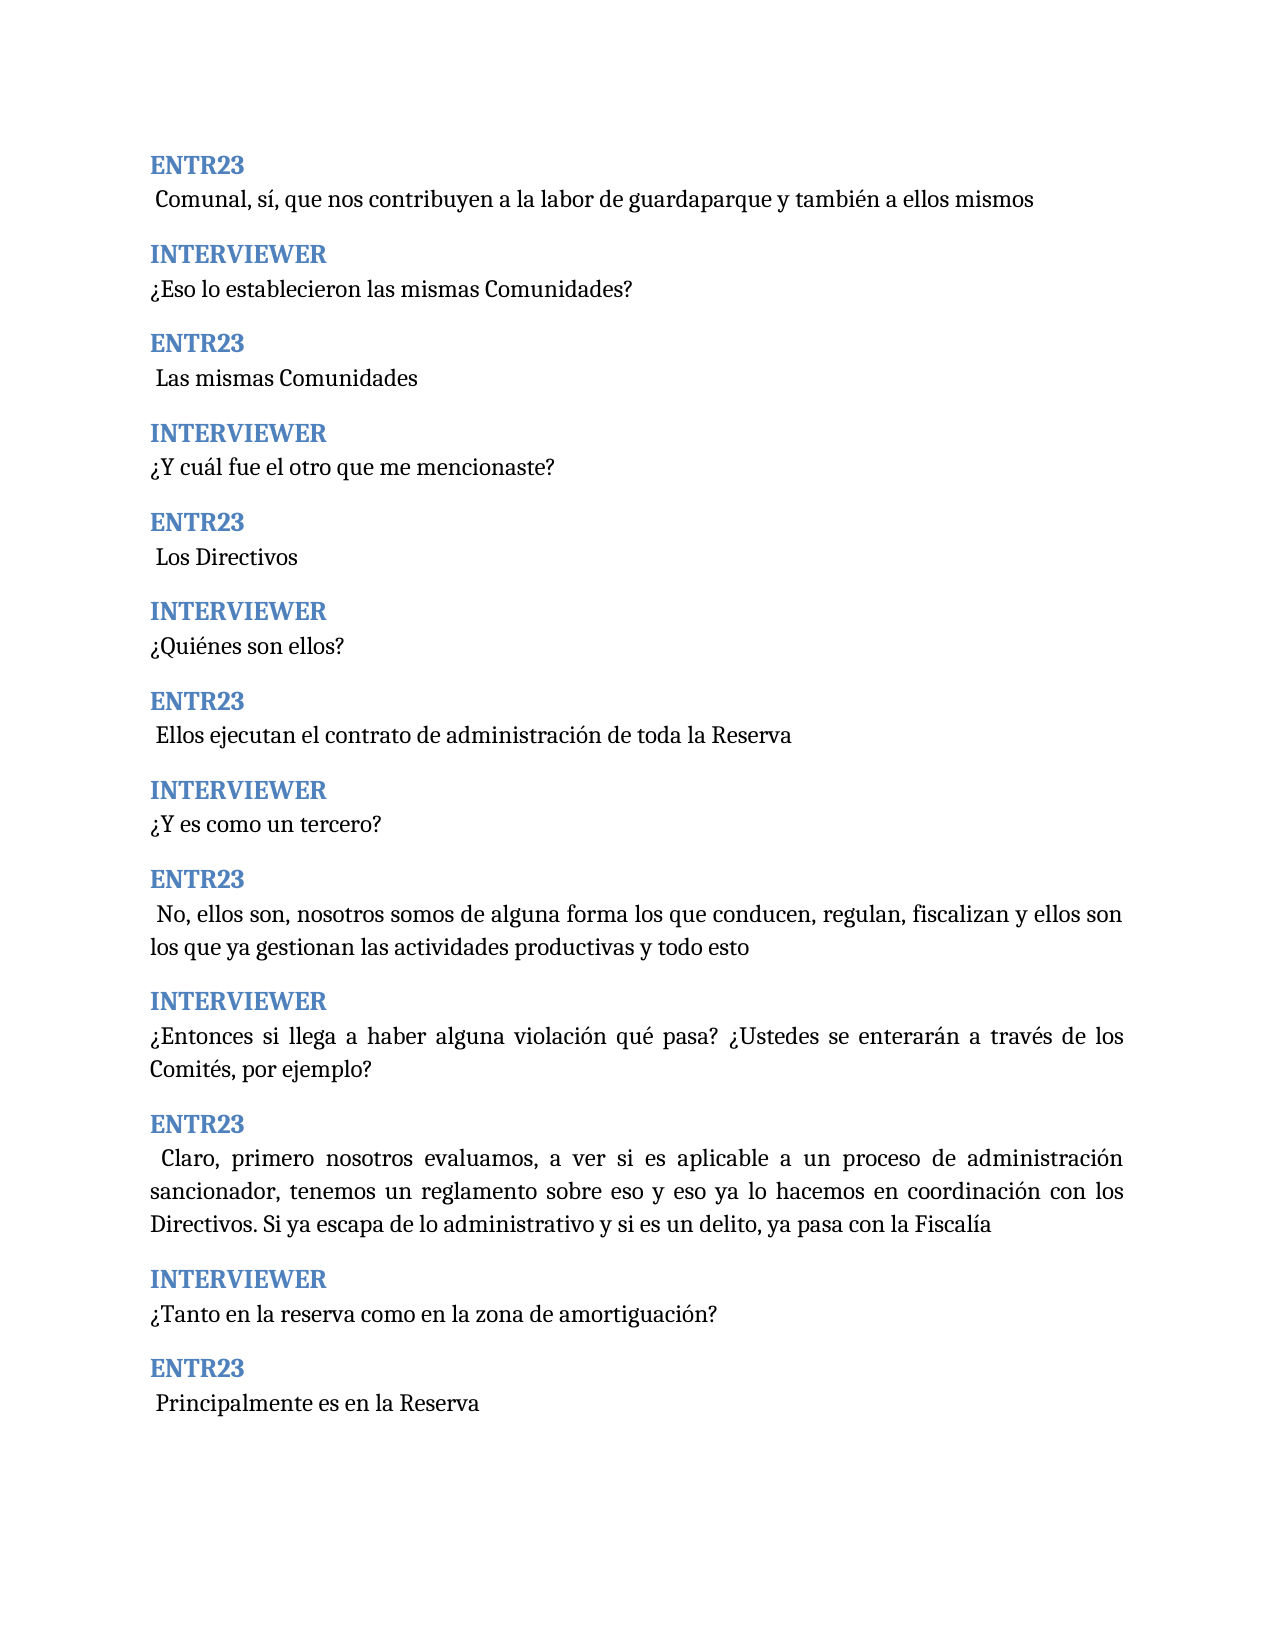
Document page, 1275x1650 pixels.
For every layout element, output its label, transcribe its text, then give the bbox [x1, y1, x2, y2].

text INTERVIEWER ¿Entonces si llega a haber alguna violación qué pasa? ¿Ustedes se enterarán a través de los Comités, por ejemplo? [150, 986, 1125, 1084]
text INTERVIEWER ¿Tanto en la reserva como en la zona de amortiguación? [150, 1264, 1125, 1328]
text ENTR23 Comunal, sí, que nos contribuyen a la labor de guardaparque y también a ellos mismos [150, 150, 1125, 214]
text ENTR23 Los Directivos [150, 507, 1125, 571]
text INTERVIEWER ¿Quiénes son ellos? [150, 596, 1125, 661]
text INTERVIEWER ¿Y cuál fue el otro que me mencionaste? [150, 418, 1125, 482]
text ENTR23 Ellos ejecutan el contrato de administración de toda la Reserva [150, 686, 1125, 750]
text INTERVIEWER ¿Eso lo establecieron las mismas Comunidades? [150, 239, 1125, 303]
text ENTR23 Principalmente es en la Reserva [150, 1353, 1125, 1417]
text ENTR23 Claro, primero nosotros evaluamos, a ver si es aplicable a un proceso de administración sancionador, tenemos un reglamento sobre eso y eso ya lo hacemos en coordinación con los Directivos. Si ya escapa de lo administrativo y si es un delito, ya pasa con la Fiscalía [150, 1109, 1125, 1239]
text ENTR23 No, ellos son, nosotros somos de alguna forma los que conducen, regulan, fiscalizan y ellos son los que ya gestionan las actividades productivas y todo esto [150, 864, 1125, 961]
text ENTR23 Las mismas Comunidades [150, 328, 1125, 393]
text INTERVIEWER ¿Y es como un tercero? [150, 775, 1125, 839]
